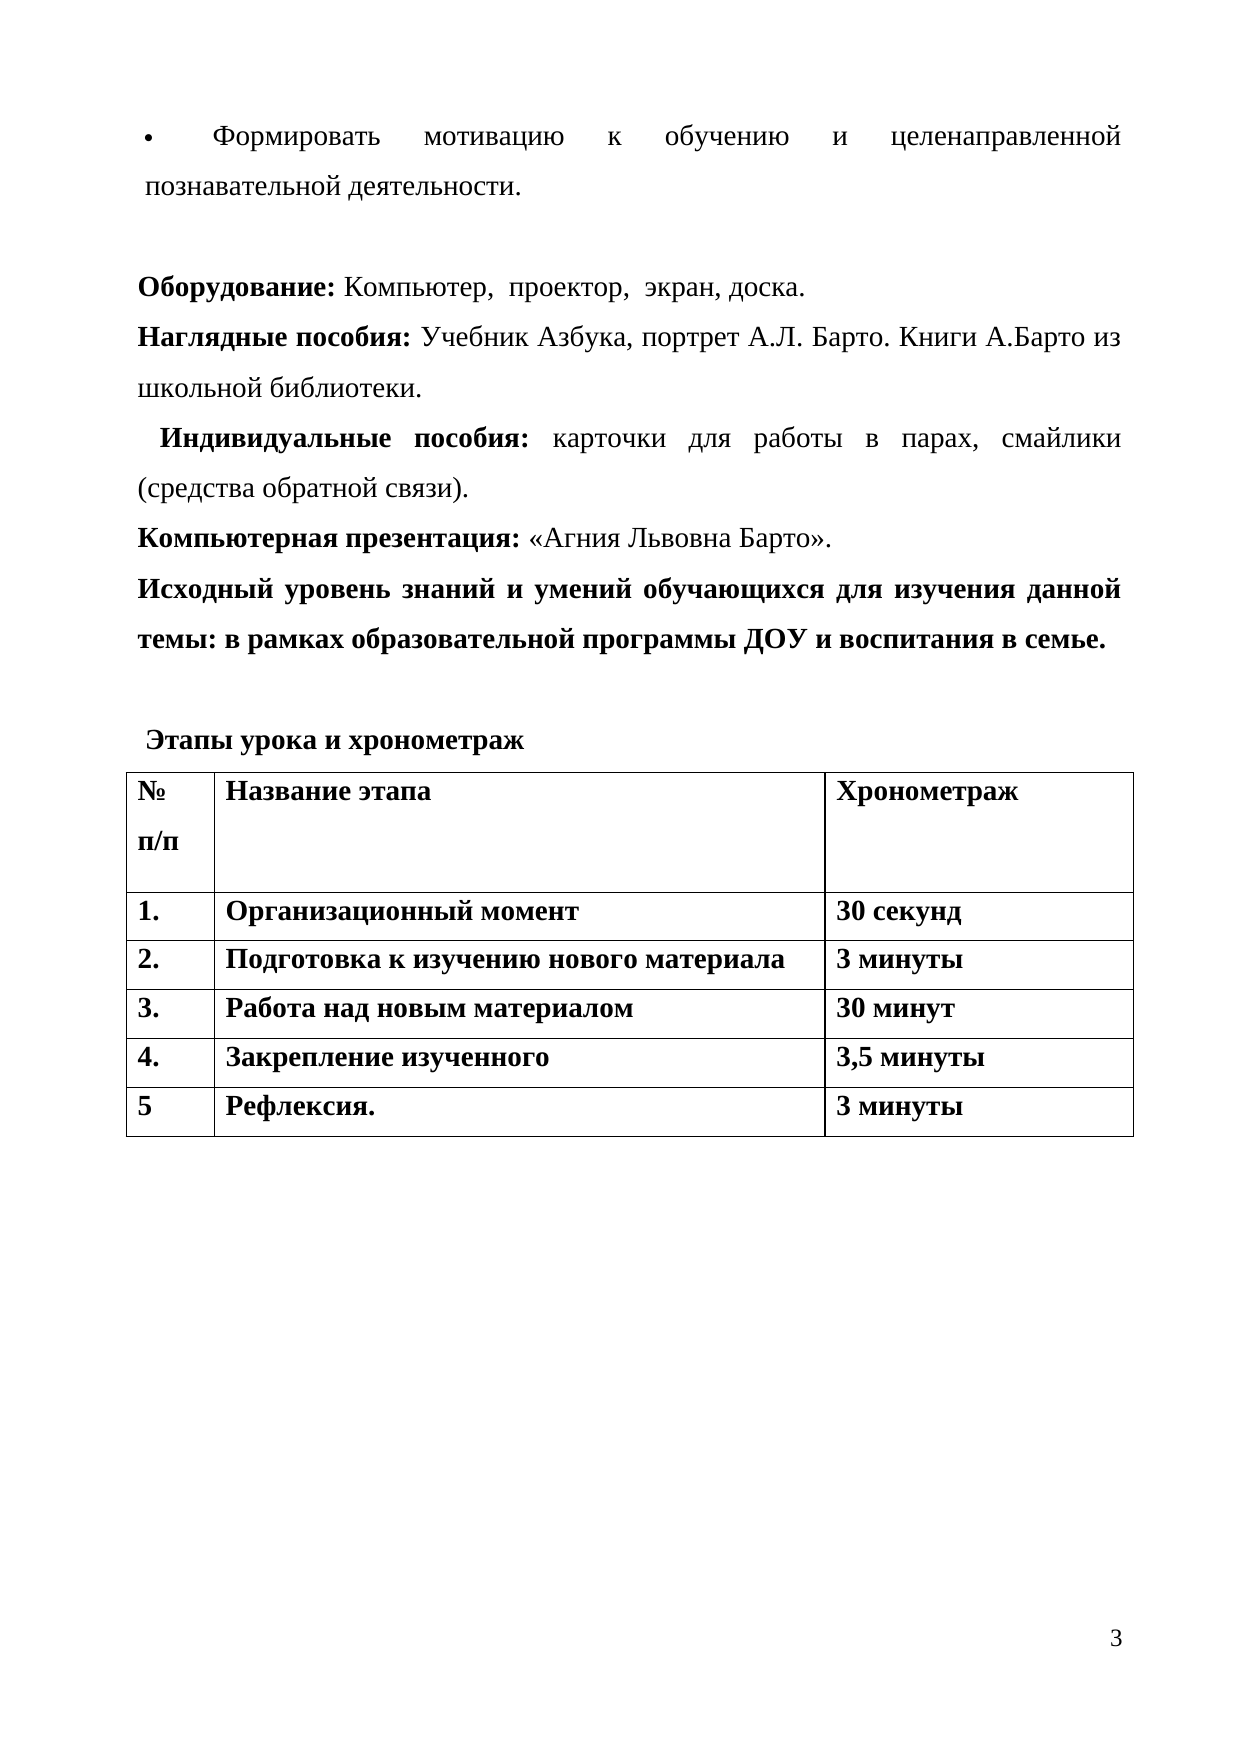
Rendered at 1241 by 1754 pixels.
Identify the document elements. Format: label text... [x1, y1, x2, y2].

table_cell 2. [127, 941, 214, 989]
text Исходный уровень знаний и умений обучающихся для изучения данной темы: в рамках образовательной программы ДОУ и воспитания в семье. [137, 571, 1122, 655]
table_header Название этапа [215, 773, 824, 892]
table_cell 3. [127, 990, 214, 1038]
table_cell Закрепление изученного [215, 1039, 824, 1087]
table_cell 30 минут [826, 990, 1133, 1038]
table_cell 30 секунд [826, 893, 1133, 940]
list Формировать мотивацию к обучению и целенаправленной познавательной деятельности. [145, 118, 1122, 202]
table_header Хронометраж [826, 773, 1133, 892]
text Наглядные пособия: Учебник Азбука, портрет А.Л. Барто. Книги А.Барто из школьной библиотеки. [137, 319, 1122, 403]
table_cell 4. [127, 1039, 214, 1087]
table_cell Подготовка к изучению нового материала [215, 941, 824, 989]
table_cell Работа над новым материалом [215, 990, 824, 1038]
table_header № п/п [127, 773, 214, 892]
table_cell 3 минуты [826, 1088, 1133, 1136]
text Индивидуальные пособия: карточки для работы в парах, смайлики (средства обратной связи). [137, 420, 1122, 504]
table_cell Организационный момент [215, 893, 824, 940]
table_cell 3 минуты [826, 941, 1133, 989]
table_cell Рефлексия. [215, 1088, 824, 1136]
text Оборудование: Компьютер, проектор, экран, доска. [137, 269, 1122, 303]
table_cell 5 [127, 1088, 214, 1136]
text Этапы урока и хронометраж [137, 722, 1122, 755]
table_cell 3,5 минуты [826, 1039, 1133, 1087]
text Компьютерная презентация: «Агния Львовна Барто». [137, 521, 1122, 554]
table_cell 1. [127, 893, 214, 940]
